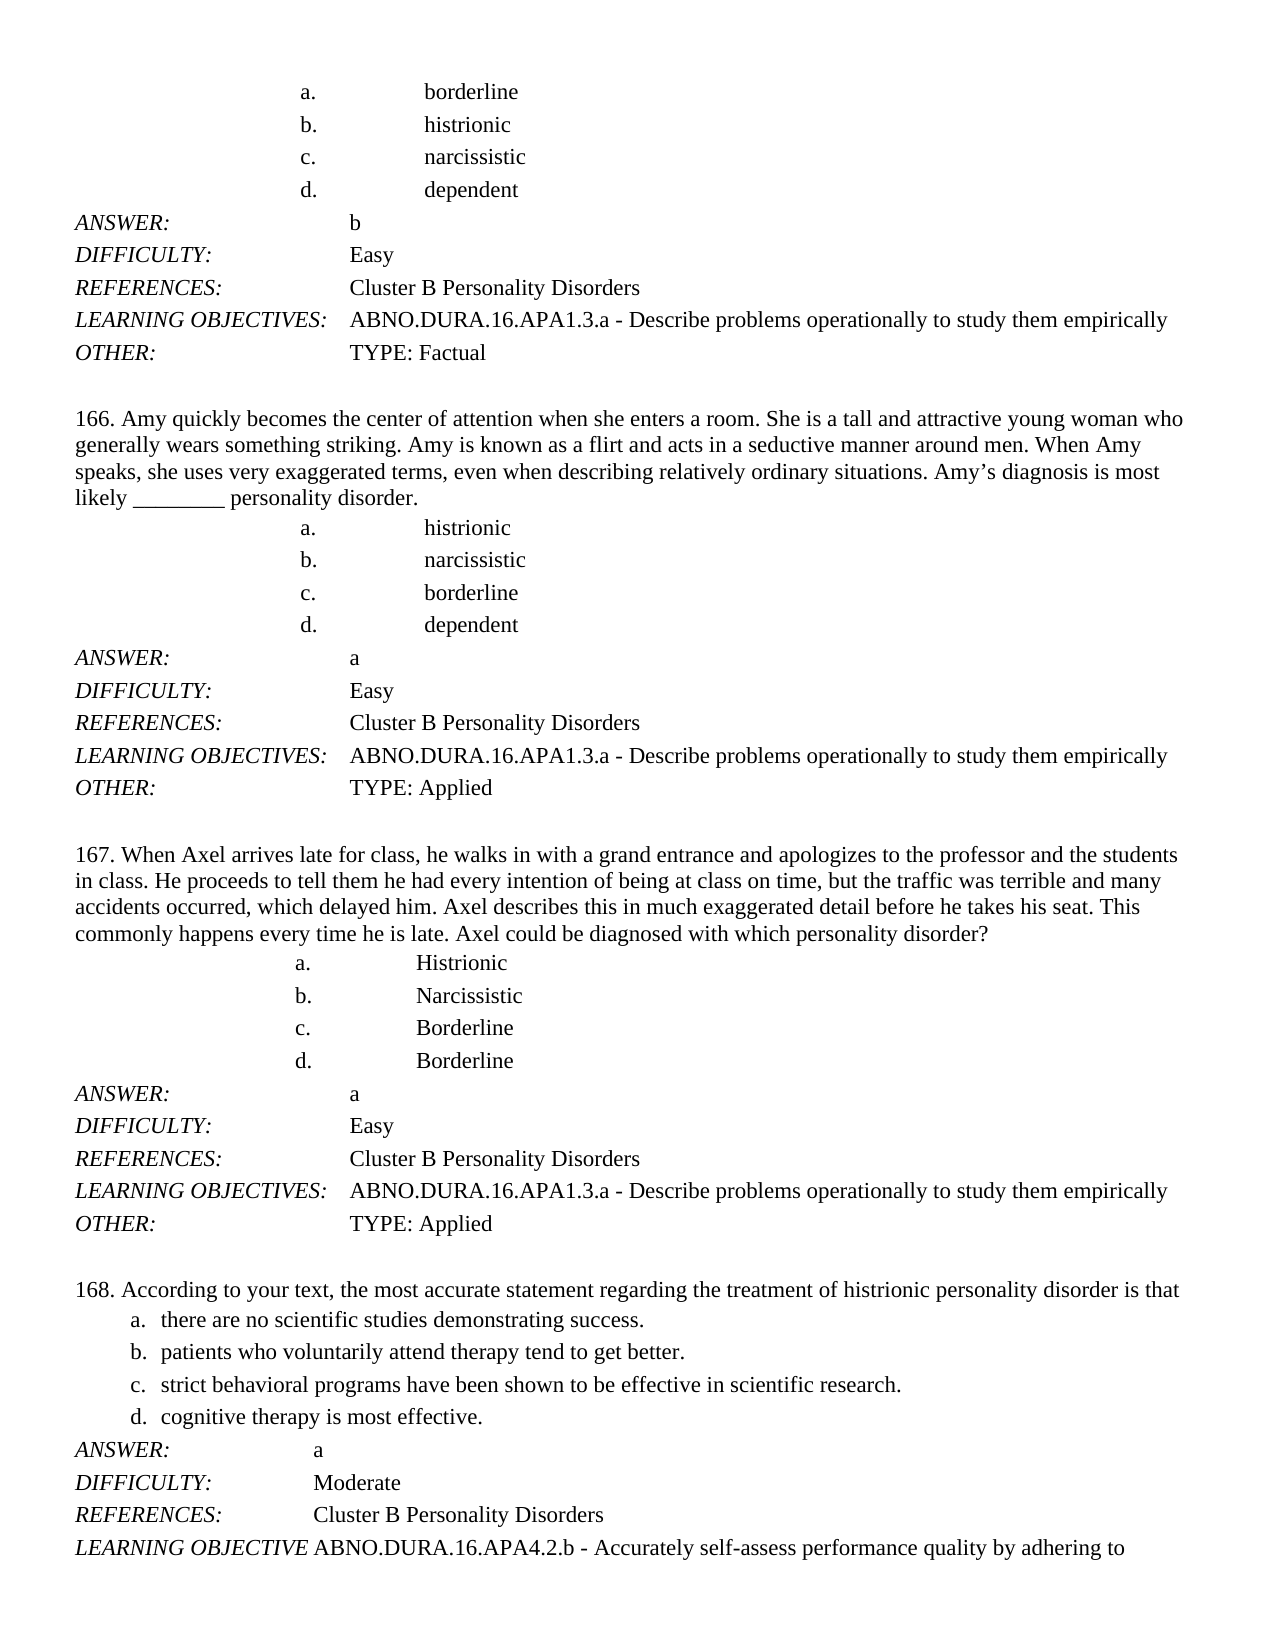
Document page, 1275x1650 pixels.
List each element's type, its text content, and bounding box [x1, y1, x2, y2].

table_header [75, 1302, 1200, 1563]
table_header 165. ​Individuals who overreact to everything and are overly dramatic and vain are most likely to be diagnosed with ________ personality disorder. [75, 75, 1200, 368]
table_header 167. ​When Axel arrives late for class, he walks in with a grand entrance and apologizes to the professor and the students in class. He proceeds to tell them he had every intention of being at class on time, but the traffic was terrible and many accidents occurred, which delayed him. Axel describes this in much exaggerated detail before he takes his seat. This commonly happens every time he is late. Axel could be diagnosed with which personality disorder? [75, 946, 1200, 1239]
table_header 166. ​Amy quickly becomes the center of attention when she enters a room. She is a tall and attractive young woman who generally wears something striking. Amy is known as a flirt and acts in a seductive manner around men. When Amy speaks, she uses very exaggerated terms, even when describing relatively ordinary situations. Amy’s diagnosis is most likely ________ personality disorder. [75, 511, 1200, 804]
